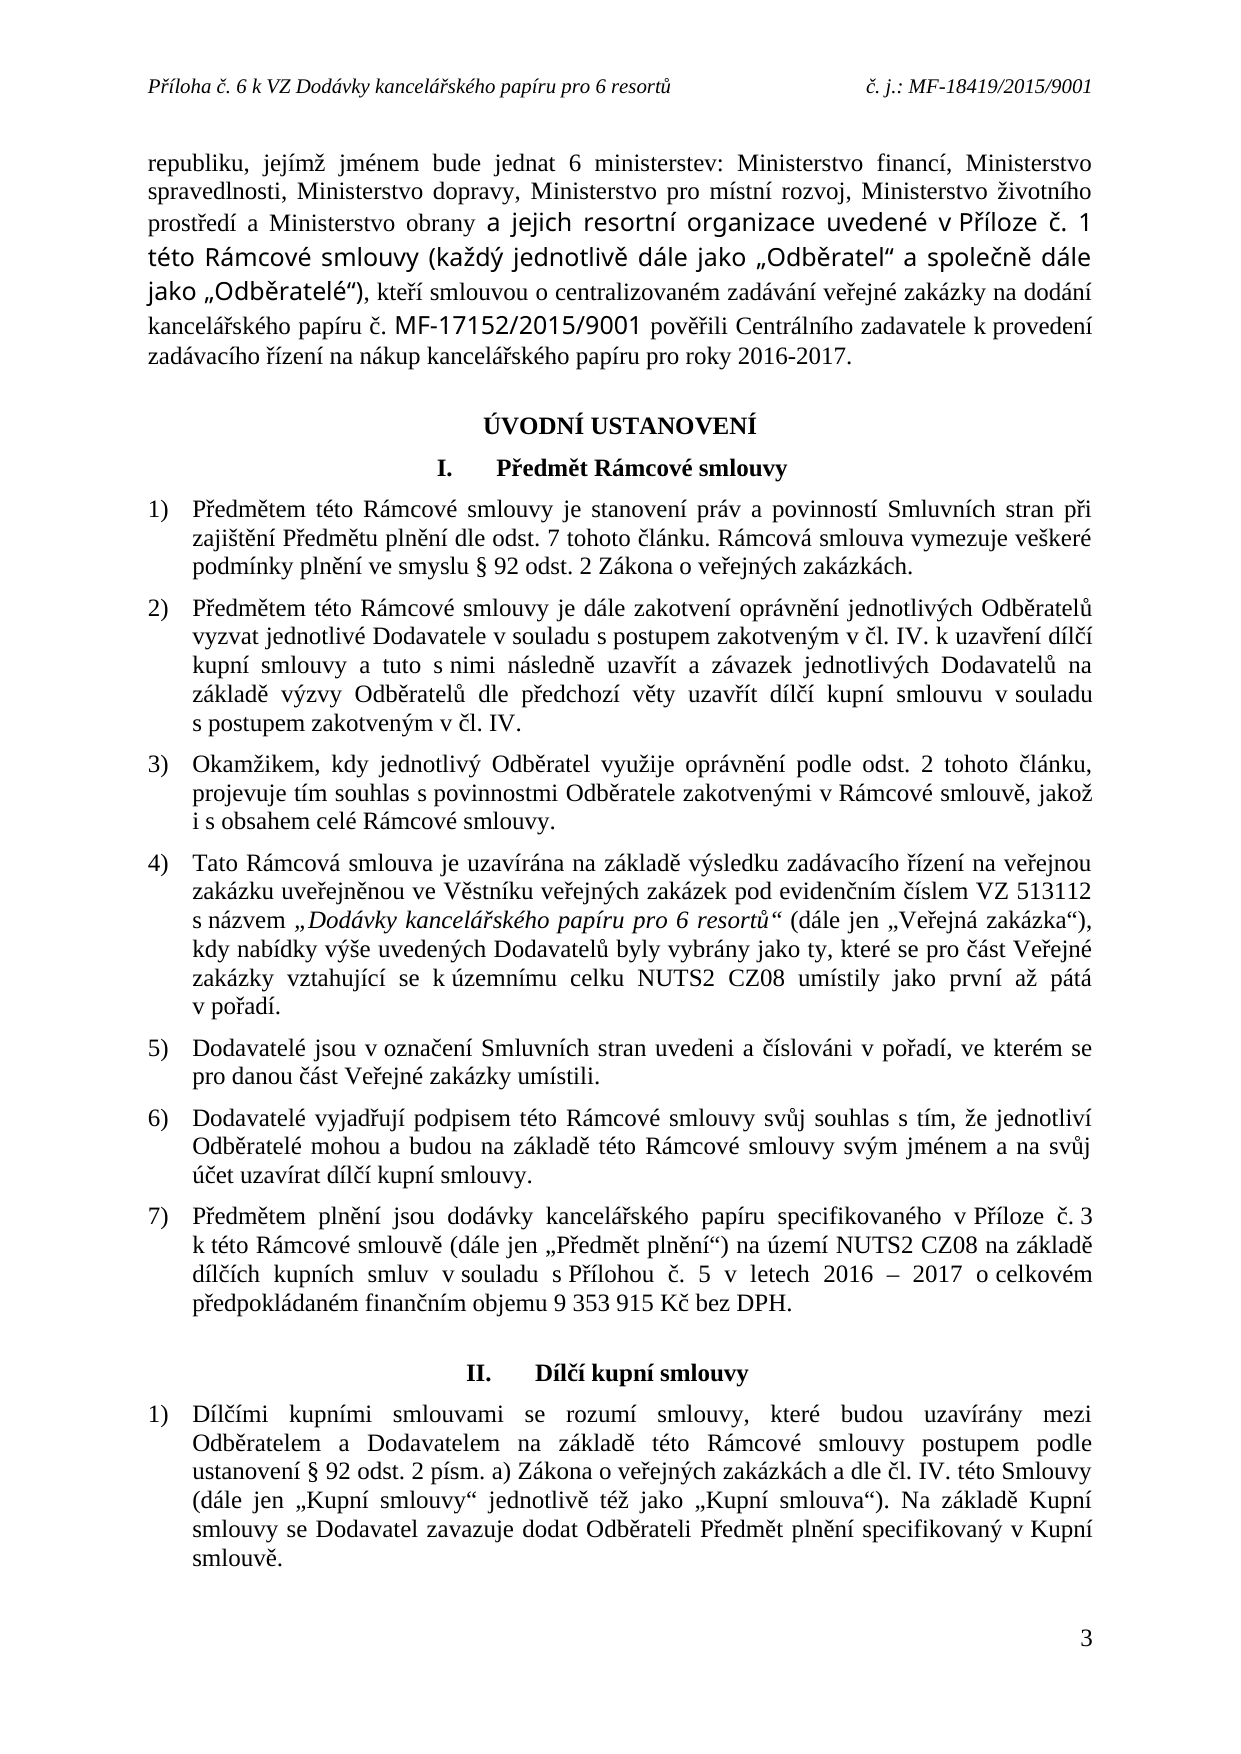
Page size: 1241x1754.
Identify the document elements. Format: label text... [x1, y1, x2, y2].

list Dodavatelé vyjadřují podpisem této Rámcové smlouvy svůj souhlas s tím, že jednotliví Odběratelé mohou a budou na základě této Rámcové smlouvy svým jménem a na svůj účet uzavírat dílčí kupní smlouvy. [148, 1103, 1093, 1189]
list Předmětem plnění jsou dodávky kancelářského papíru specifikovaného v Příloze č. 3 k této Rámcové smlouvě (dále jen „Předmět plnění“) na území NUTS2 CZ08 na základě dílčích kupních smluv v souladu s Přílohou č. 5 v letech 2016 – 2017 o celkovém předpokládaném finančním objemu 9 353 915 Kč bez DPH. [148, 1201, 1093, 1316]
list Předmětem této Rámcové smlouvy je stanovení práv a povinností Smluvních stran při zajištění Předmětu plnění dle odst. 7 tohoto článku. Rámcová smlouva vymezuje veškeré podmínky plnění ve smyslu § 92 odst. 2 Zákona o veřejných zakázkách. [148, 494, 1093, 580]
list Tato Rámcová smlouva je uzavírána na základě výsledku zadávacího řízení na veřejnou zakázku uveřejněnou ve Věstníku veřejných zakázek pod evidenčním číslem VZ 513112 s názvem „Dodávky kancelářského papíru pro 6 resortů“ (dále jen „Veřejná zakázka“), kdy nabídky výše uvedených Dodavatelů byly vybrány jako ty, které se pro část Veřejné zakázky vztahující se k územnímu celku NUTS2 CZ08 umístily jako první až pátá v pořadí. [148, 848, 1093, 1020]
text ÚVODNÍ USTANOVENÍ [148, 411, 1093, 440]
list Dílčí kupní smlouvy [148, 1358, 1093, 1386]
list Dílčími kupními smlouvami se rozumí smlouvy, které budou uzavírány mezi Odběratelem a Dodavatelem na základě této Rámcové smlouvy postupem podle ustanovení § 92 odst. 2 písm. a) Zákona o veřejných zakázkách a dle čl. IV. této Smlouvy (dále jen „Kupní smlouvy“ jednotlivě též jako „Kupní smlouva“). Na základě Kupní smlouvy se Dodavatel zavazuje dodat Odběrateli Předmět plnění specifikovaný v Kupní smlouvě. [148, 1399, 1093, 1571]
list Okamžikem, kdy jednotlivý Odběratel využije oprávnění podle odst. 2 tohoto článku, projevuje tím souhlas s povinnostmi Odběratele zakotvenými v Rámcové smlouvě, jakož i s obsahem celé Rámcové smlouvy. [148, 749, 1093, 835]
list Dodavatelé jsou v označení Smluvních stran uvedeni a číslováni v pořadí, ve kterém se pro danou část Veřejné zakázky umístili. [148, 1033, 1093, 1090]
list Předmětem této Rámcové smlouvy je dále zakotvení oprávnění jednotlivých Odběratelů vyzvat jednotlivé Dodavatele v souladu s postupem zakotveným v čl. IV. k uzavření dílčí kupní smlouvy a tuto s nimi následně uzavřít a závazek jednotlivých Dodavatelů na základě výzvy Odběratelů dle předchozí věty uzavřít dílčí kupní smlouvu v souladu s postupem zakotveným v čl. IV. [148, 593, 1093, 736]
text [148, 148, 1093, 370]
list Předmět Rámcové smlouvy [148, 453, 1093, 481]
